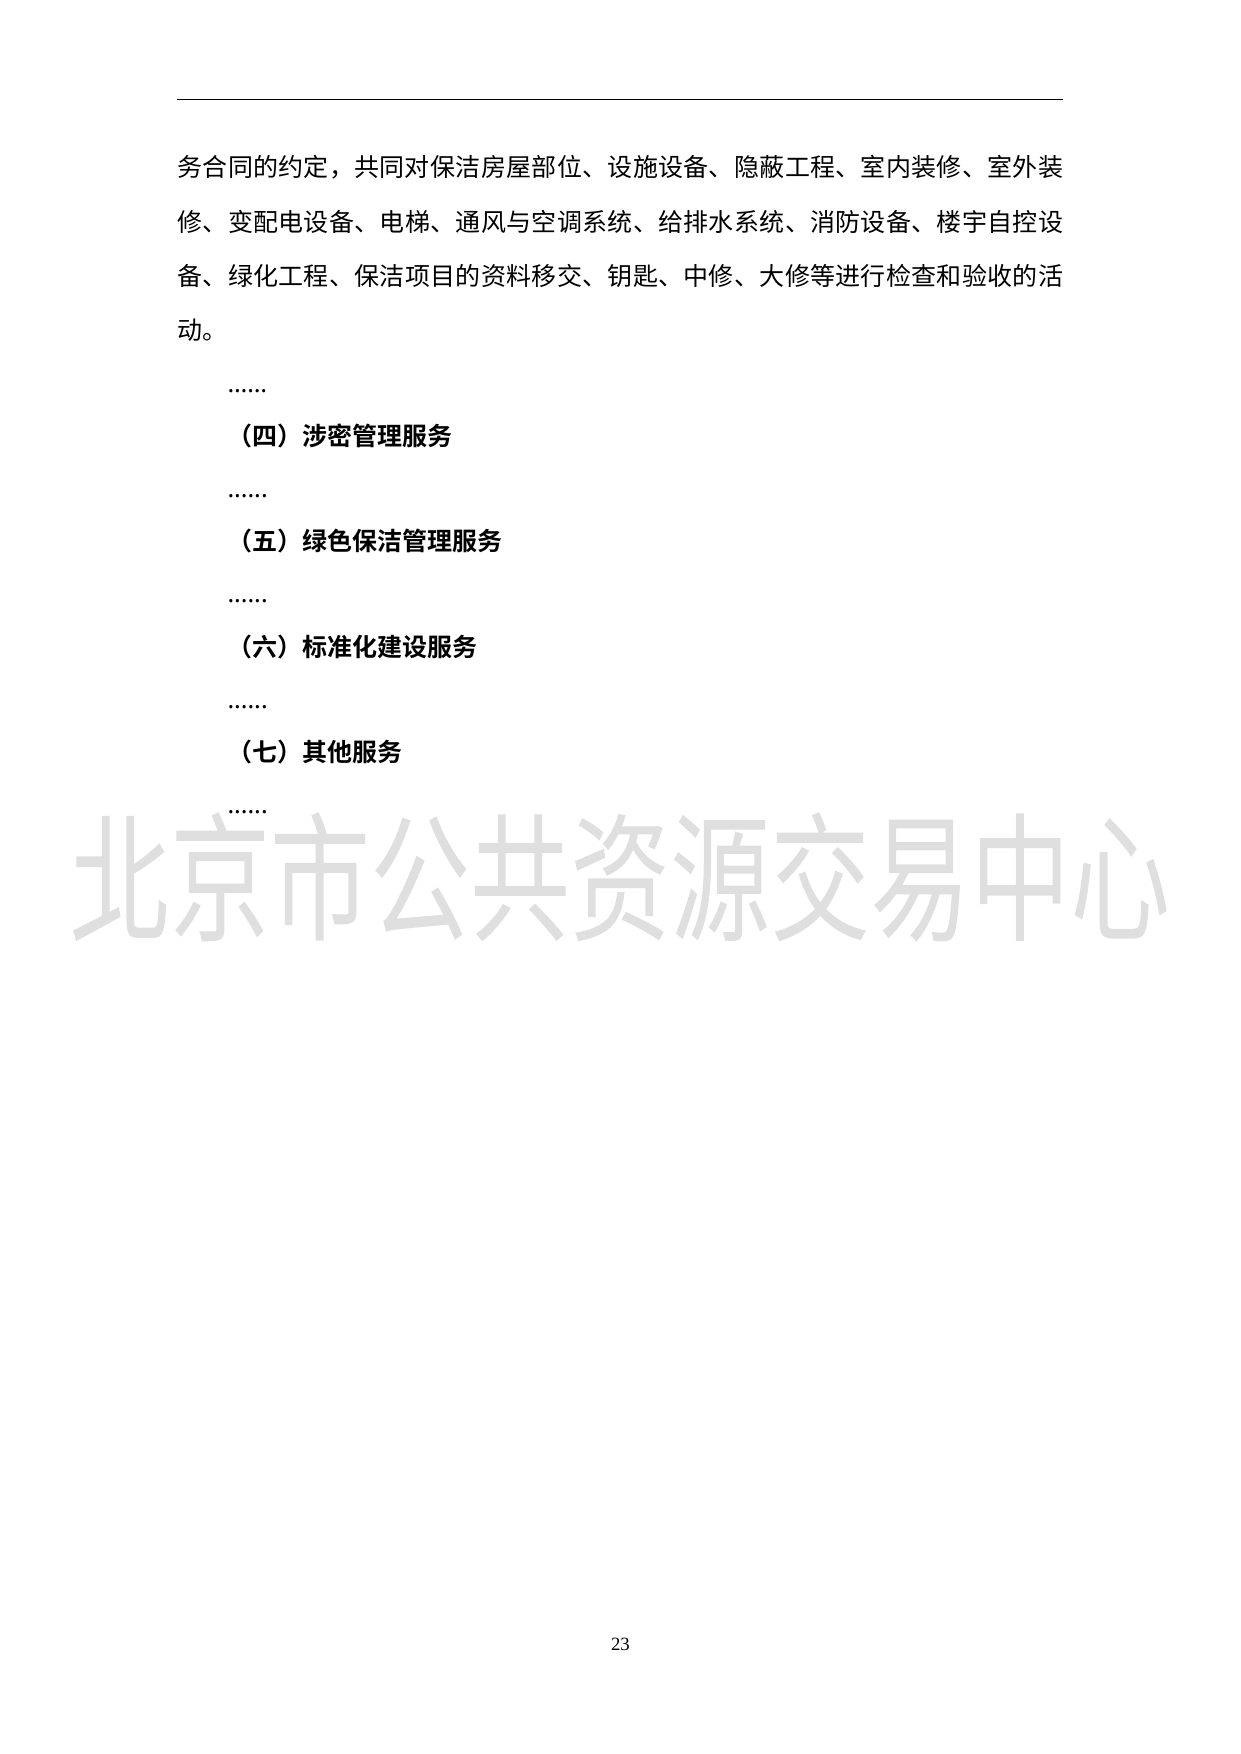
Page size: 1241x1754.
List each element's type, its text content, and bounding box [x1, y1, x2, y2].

list ...... [177, 471, 1063, 505]
list （五）绿色保洁管理服务 [177, 522, 1063, 558]
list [177, 148, 1063, 347]
text …… [177, 365, 1063, 399]
text ...... [177, 681, 1063, 716]
text ...... [177, 787, 1063, 821]
text （四）涉密管理服务 [177, 416, 1063, 452]
text （七）其他服务 [177, 732, 1063, 769]
text ...... [177, 576, 1063, 610]
text （六）标准化建设服务 [177, 627, 1063, 663]
